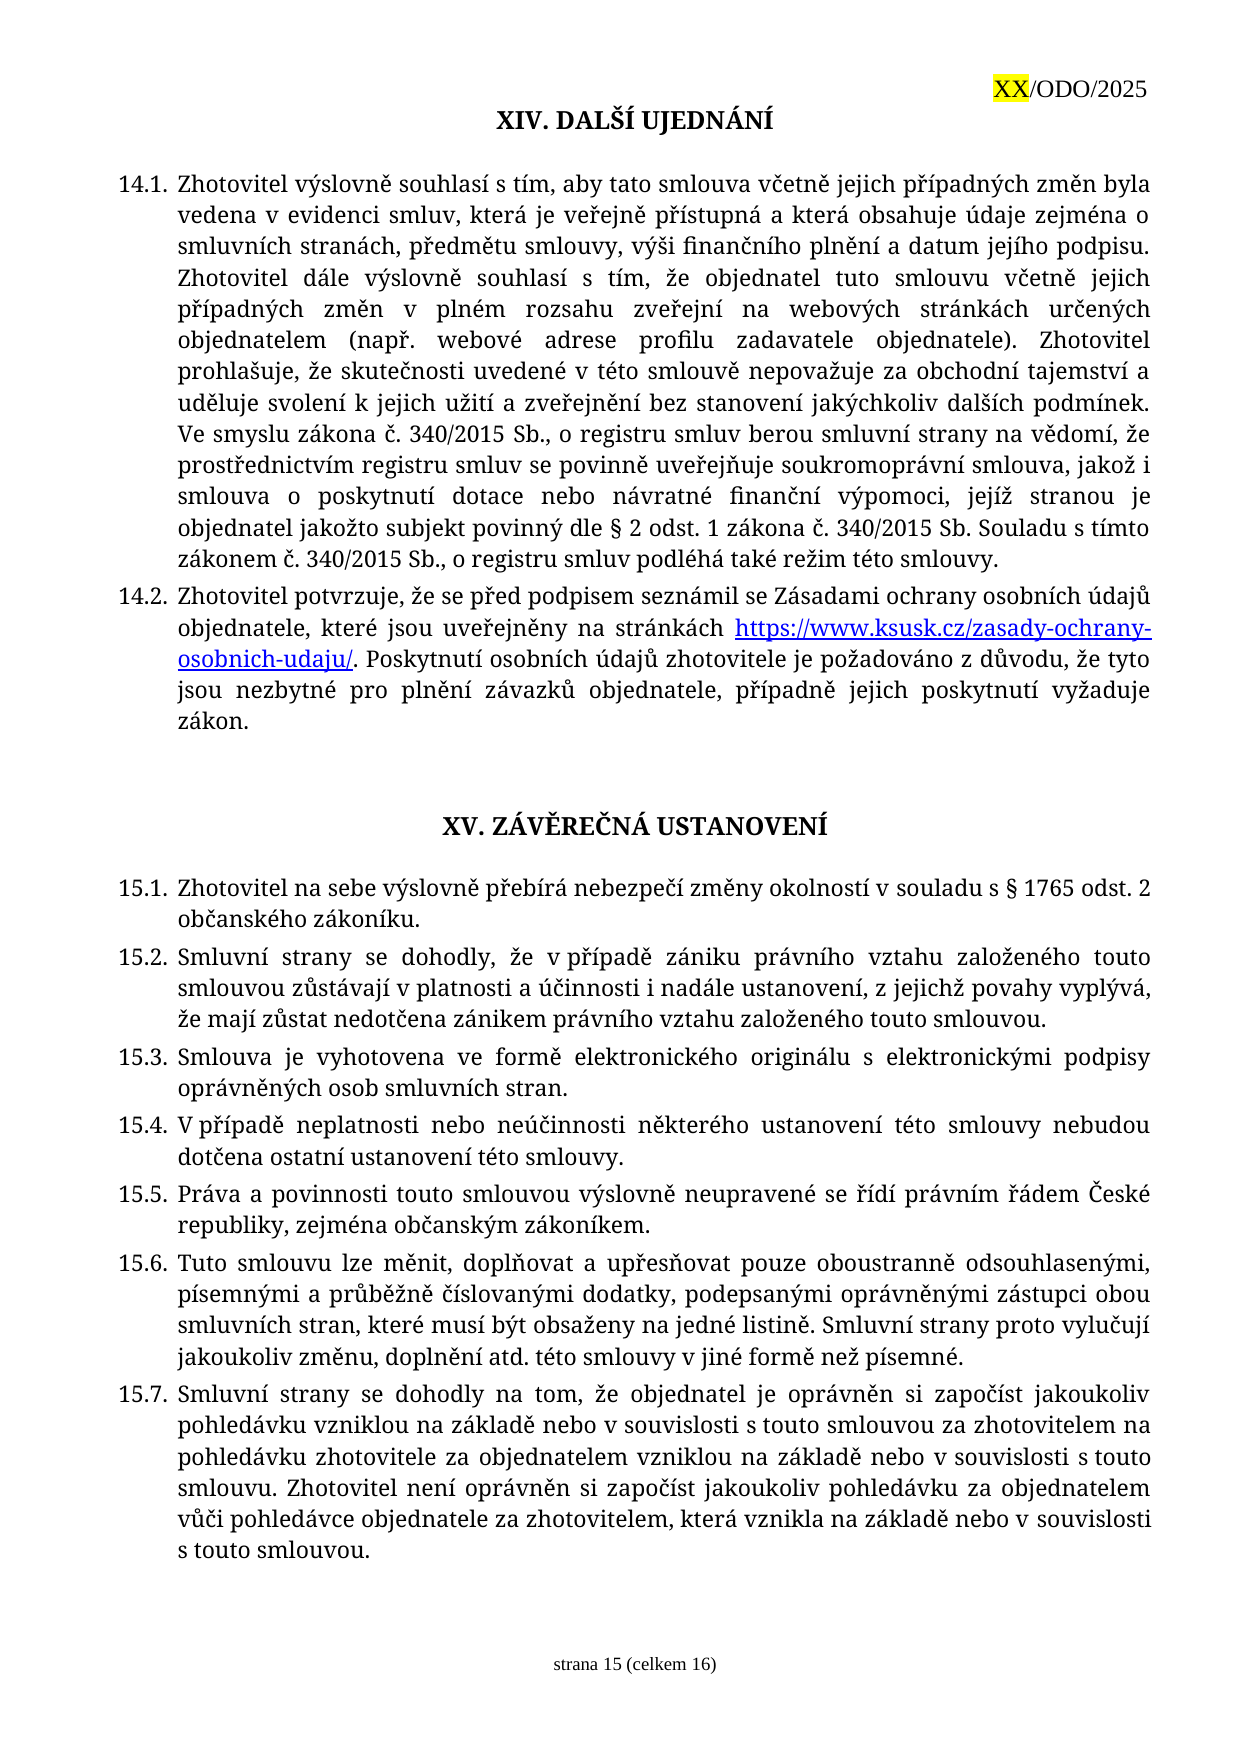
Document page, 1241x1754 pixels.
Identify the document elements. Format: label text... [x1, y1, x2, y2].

list Zhotovitel na sebe výslovně přebírá nebezpečí změny okolností v souladu s § 1765 odst. 2 občanského zákoníku. [118, 872, 1152, 934]
list Smluvní strany se dohodly na tom, že objednatel je oprávněn si započíst jakoukoliv pohledávku vzniklou na základě nebo v souvislosti s touto smlouvou za zhotovitelem na pohledávku zhotovitele za objednatelem vzniklou na základě nebo v souvislosti s touto smlouvu. Zhotovitel není oprávněn si započíst jakoukoliv pohledávku za objednatelem vůči pohledávce objednatele za zhotovitelem, která vznikla na základě nebo v souvislosti s touto smlouvou. [118, 1378, 1152, 1566]
list Smlouva je vyhotovena ve formě elektronického originálu s elektronickými podpisy oprávněných osob smluvních stran. [118, 1041, 1152, 1103]
list Práva a povinnosti touto smlouvou výslovně neupravené se řídí právním řádem České republiky, zejména občanským zákoníkem. [118, 1178, 1152, 1241]
list Smluvní strany se dohodly, že v případě zániku právního vztahu založeného touto smlouvou zůstávají v platnosti a účinnosti i nadále ustanovení, z jejichž povahy vyplývá, že mají zůstat nedotčena zánikem právního vztahu založeného touto smlouvou. [118, 941, 1152, 1034]
list Zhotovitel výslovně souhlasí s tím, aby tato smlouva včetně jejich případných změn byla vedena v evidenci smluv, která je veřejně přístupná a která obsahuje údaje zejména o smluvních stranách, předmětu smlouvy, výši finančního plnění a datum jejího podpisu. Zhotovitel dále výslovně souhlasí s tím, že objednatel tuto smlouvu včetně jejich případných změn v plném rozsahu zveřejní na webových stránkách určených objednatelem (např. webové adrese profilu zadavatele objednatele). Zhotovitel prohlašuje, že skutečnosti uvedené v této smlouvě nepovažuje za obchodní tajemství a uděluje svolení k jejich užití a zveřejnění bez stanovení jakýchkoliv dalších podmínek. Ve smyslu zákona č. 340/2015 Sb., o registru smluv berou smluvní strany na vědomí, že prostřednictvím registru smluv se povinně uveřejňuje soukromoprávní smlouva, jakož i smlouva o poskytnutí dotace nebo návratné finanční výpomoci, jejíž stranou je objednatel jakožto subjekt povinný dle § 2 odst. 1 zákona č. 340/2015 Sb. Souladu s tímto zákonem č. 340/2015 Sb., o registru smluv podléhá také režim této smlouvy. [118, 168, 1152, 574]
text XV. ZÁVĚREČNÁ USTANOVENÍ [118, 809, 1152, 843]
text XIV. DALŠÍ UJEDNÁNÍ [118, 102, 1152, 137]
list V případě neplatnosti nebo neúčinnosti některého ustanovení této smlouvy nebudou dotčena ostatní ustanovení této smlouvy. [118, 1109, 1152, 1172]
list Zhotovitel potvrzuje, že se před podpisem seznámil se Zásadami ochrany osobních údajů objednatele, které jsou uveřejněny na stránkách https://www.ksusk.cz/zasady-ochrany-osobnich-udaju/. Poskytnutí osobních údajů zhotovitele je požadováno z důvodu, že tyto jsou nezbytné pro plnění závazků objednatele, případně jejich poskytnutí vyžaduje zákon. [118, 580, 1152, 737]
list Tuto smlouvu lze měnit, doplňovat a upřesňovat pouze oboustranně odsouhlasenými, písemnými a průběžně číslovanými dodatky, podepsanými oprávněnými zástupci obou smluvních stran, které musí být obsaženy na jedné listině. Smluvní strany proto vylučují jakoukoliv změnu, doplnění atd. této smlouvy v jiné formě než písemné. [118, 1247, 1152, 1372]
